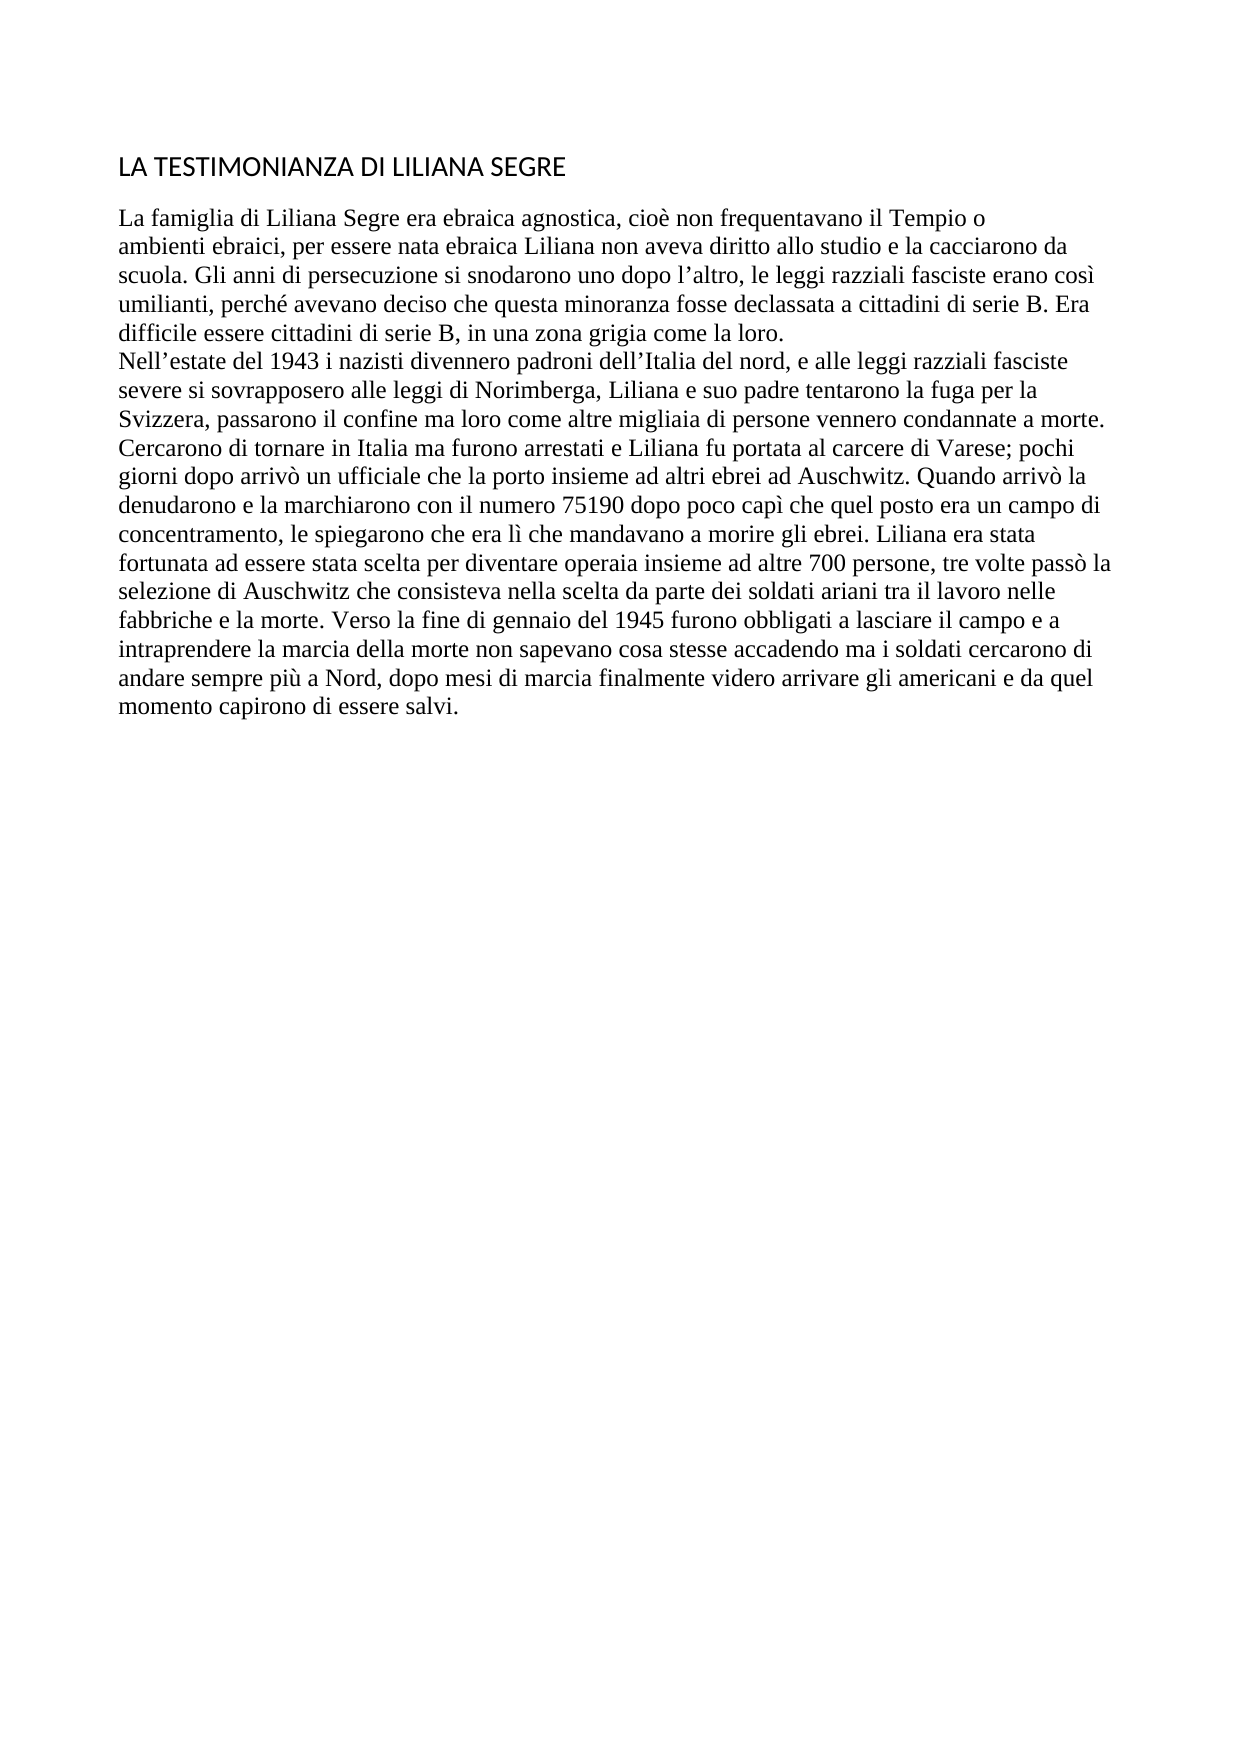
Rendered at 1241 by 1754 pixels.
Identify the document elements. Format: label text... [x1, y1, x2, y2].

text LA TESTIMONIANZA DI LILIANA SEGRE [118, 148, 1122, 183]
text ambienti ebraici, per essere nata ebraica Liliana non aveva diritto allo studio e la cacciarono da scuola. Gli anni di persecuzione si snodarono uno dopo l’altro, le leggi razziali fasciste erano così umilianti, perché avevano deciso che questa minoranza fosse declassata a cittadini di serie B. Era difficile essere cittadini di serie B, in una zona grigia come la loro. [118, 231, 1122, 346]
text La famiglia di Liliana Segre era ebraica agnostica, cioè non frequentavano il Tempio o [118, 203, 1122, 231]
text Nell’estate del 1943 i nazisti divennero padroni dell’Italia del nord, e alle leggi razziali fasciste severe si sovrapposero alle leggi di Norimberga, Liliana e suo padre tentarono la fuga per la Svizzera, passarono il confine ma loro come altre migliaia di persone vennero condannate a morte. Cercarono di tornare in Italia ma furono arrestati e Liliana fu portata al carcere di Varese; pochi giorni dopo arrivò un ufficiale che la porto insieme ad altri ebrei ad Auschwitz. Quando arrivò la denudarono e la marchiarono con il numero 75190 dopo poco capì che quel posto era un campo di concentramento, le spiegarono che era lì che mandavano a morire gli ebrei. Liliana era stata fortunata ad essere stata scelta per diventare operaia insieme ad altre 700 persone, tre volte passò la selezione di Auschwitz che consisteva nella scelta da parte dei soldati ariani tra il lavoro nelle fabbriche e la morte. Verso la fine di gennaio del 1945 furono obbligati a lasciare il campo e a intraprendere la marcia della morte non sapevano cosa stesse accadendo ma i soldati cercarono di andare sempre più a Nord, dopo mesi di marcia finalmente videro arrivare gli americani e da quel momento capirono di essere salvi. [118, 346, 1122, 720]
